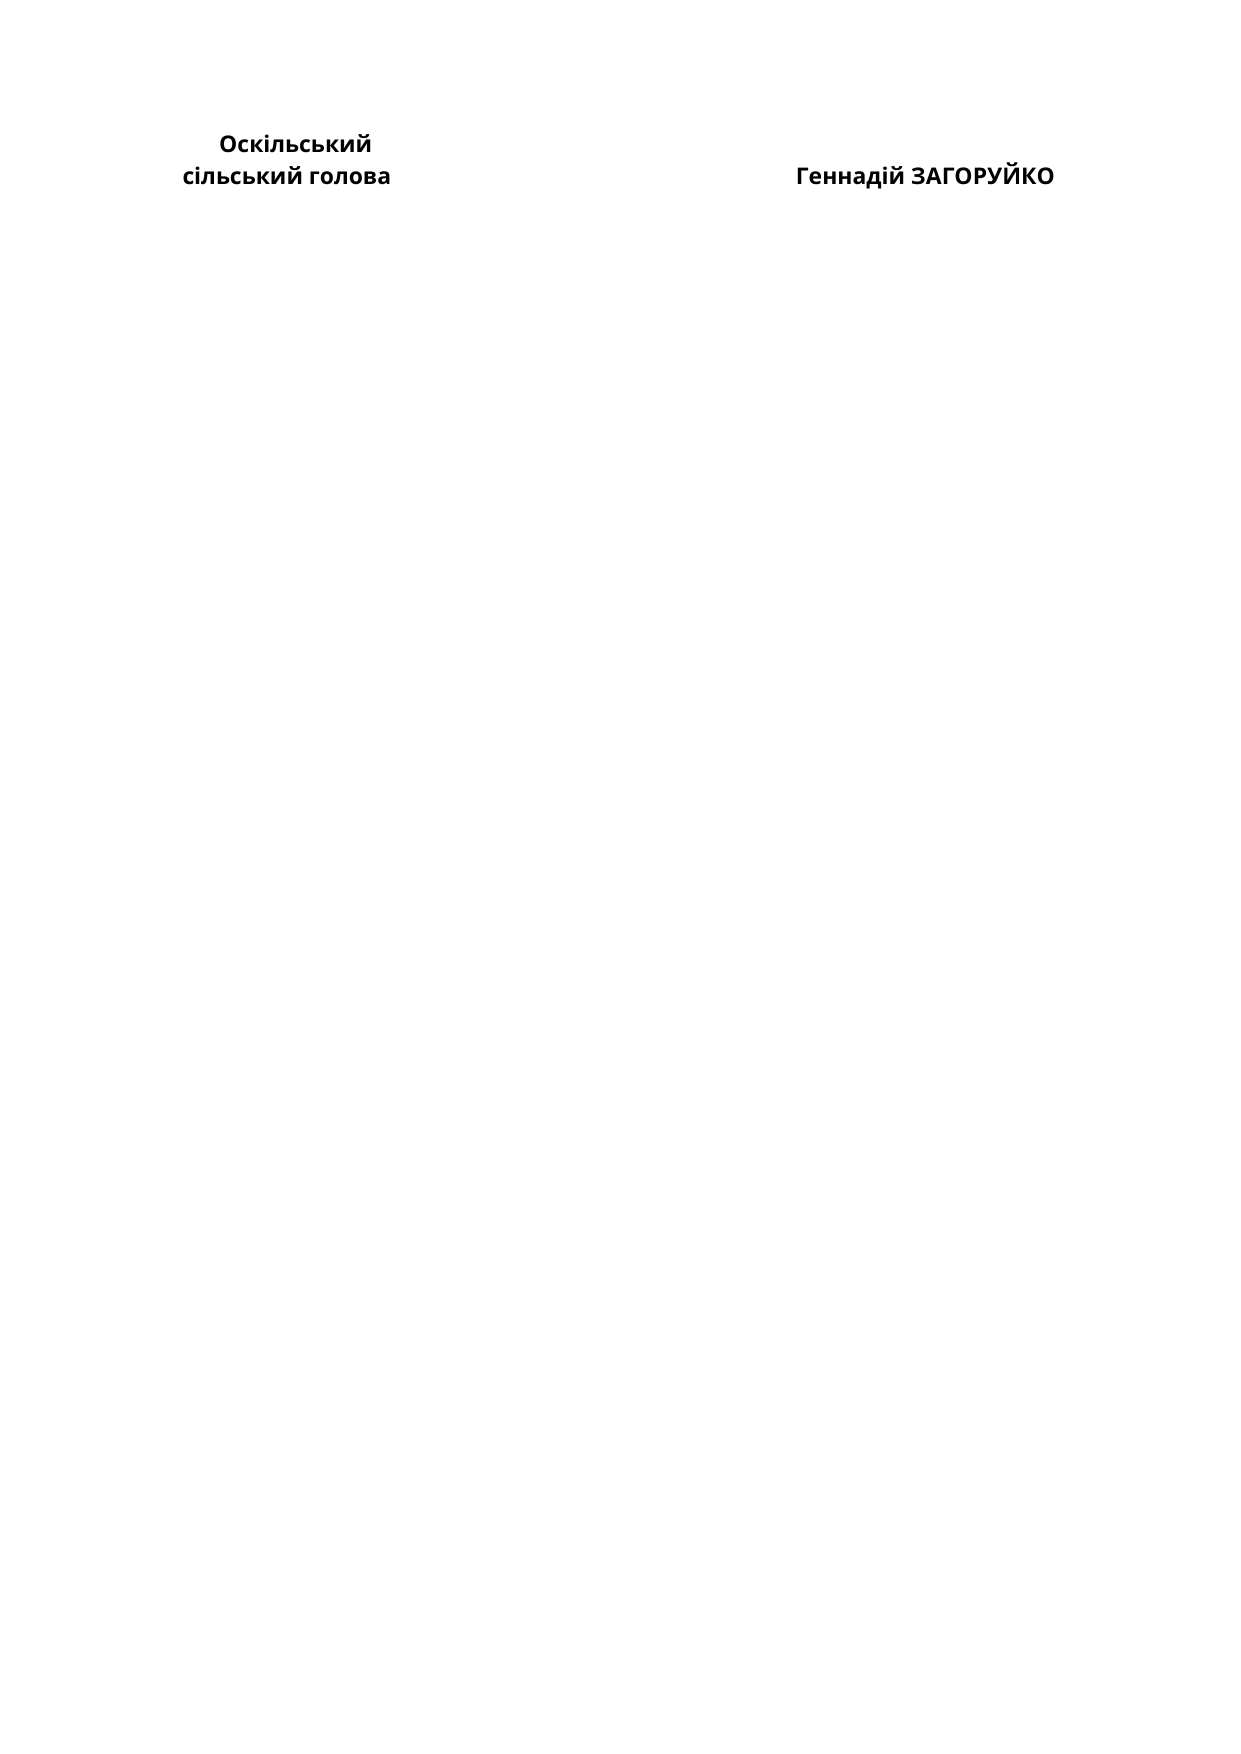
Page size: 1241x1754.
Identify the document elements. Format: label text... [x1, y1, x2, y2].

text сільський голова Геннадій ЗАГОРУЙКО [100, 159, 1137, 191]
text Оскільський [100, 128, 1137, 159]
